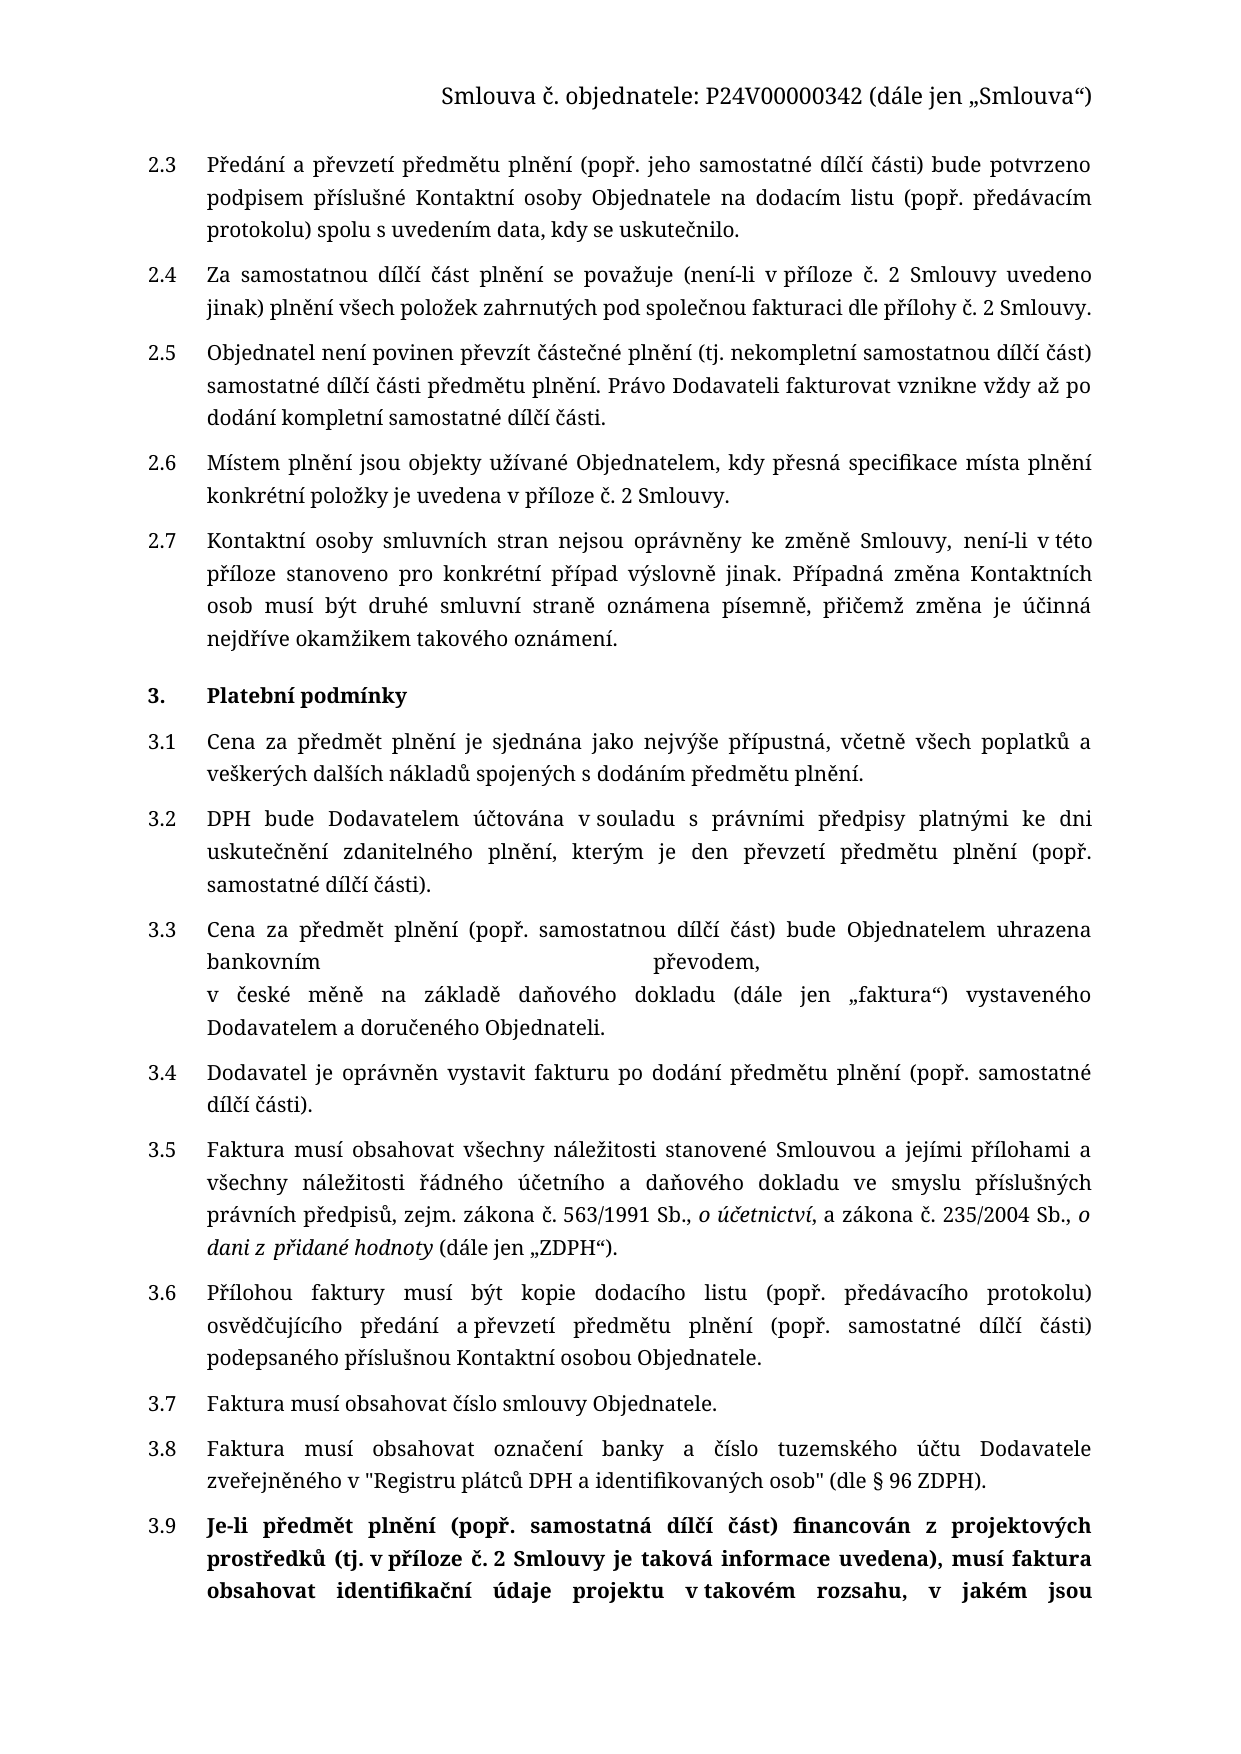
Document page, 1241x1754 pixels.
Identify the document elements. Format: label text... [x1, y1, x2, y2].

list Objednatel není povinen převzít částečné plnění (tj. nekompletní samostatnou dílčí část) samostatné dílčí části předmětu plnění. Právo Dodavateli fakturovat vznikne vždy až po dodání kompletní samostatné dílčí části. [148, 338, 1093, 432]
list Cena za předmět plnění je sjednána jako nejvýše přípustná, včetně všech poplatků a veškerých dalších nákladů spojených s dodáním předmětu plnění. [148, 727, 1093, 788]
list Dodavatel je oprávněn vystavit fakturu po dodání předmětu plnění (popř. samostatné dílčí části). [148, 1058, 1093, 1119]
list Faktura musí obsahovat číslo smlouvy Objednatele. [148, 1389, 1093, 1417]
list Za samostatnou dílčí část plnění se považuje (není-li v příloze č. 2 Smlouvy uvedeno jinak) plnění všech položek zahrnutých pod společnou fakturaci dle přílohy č. 2 Smlouvy. [148, 261, 1093, 322]
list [148, 1511, 1093, 1605]
list Faktura musí obsahovat označení banky a číslo tuzemského účtu Dodavatele zveřejněného v "Registru plátců DPH a identifikovaných osob" (dle § 96 ZDPH). [148, 1434, 1093, 1495]
list Místem plnění jsou objekty užívané Objednatelem, kdy přesná specifikace místa plnění konkrétní položky je uvedena v příloze č. 2 Smlouvy. [148, 448, 1093, 509]
list Platební podmínky [148, 682, 1093, 710]
list Předání a převzetí předmětu plnění (popř. jeho samostatné dílčí části) bude potvrzeno podpisem příslušné Kontaktní osoby Objednatele na dodacím listu (popř. předávacím protokolu) spolu s uvedením data, kdy se uskutečnilo. [148, 150, 1093, 244]
list Faktura musí obsahovat všechny náležitosti stanovené Smlouvou a jejími přílohami a všechny náležitosti řádného účetního a daňového dokladu ve smyslu příslušných právních předpisů, zejm. zákona č. 563/1991 Sb., o účetnictví, a zákona č. 235/2004 Sb., o dani z přidané hodnoty (dále jen „ZDPH“). [148, 1135, 1093, 1262]
list Cena za předmět plnění (popř. samostatnou dílčí část) bude Objednatelem uhrazena bankovním převodem, v české měně na základě daňového dokladu (dále jen „faktura“) vystaveného Dodavatelem a doručeného Objednateli. [148, 915, 1093, 1041]
list Kontaktní osoby smluvních stran nejsou oprávněny ke změně Smlouvy, není-li v této příloze stanoveno pro konkrétní případ výslovně jinak. Případná změna Kontaktních osob musí být druhé smluvní straně oznámena písemně, přičemž změna je účinná nejdříve okamžikem takového oznámení. [148, 526, 1093, 652]
list Přílohou faktury musí být kopie dodacího listu (popř. předávacího protokolu) osvědčujícího předání a převzetí předmětu plnění (popř. samostatné dílčí části) podepsaného příslušnou Kontaktní osobou Objednatele. [148, 1278, 1093, 1372]
list DPH bude Dodavatelem účtována v souladu s právními předpisy platnými ke dni uskutečnění zdanitelného plnění, kterým je den převzetí předmětu plnění (popř. samostatné dílčí části). [148, 804, 1093, 898]
